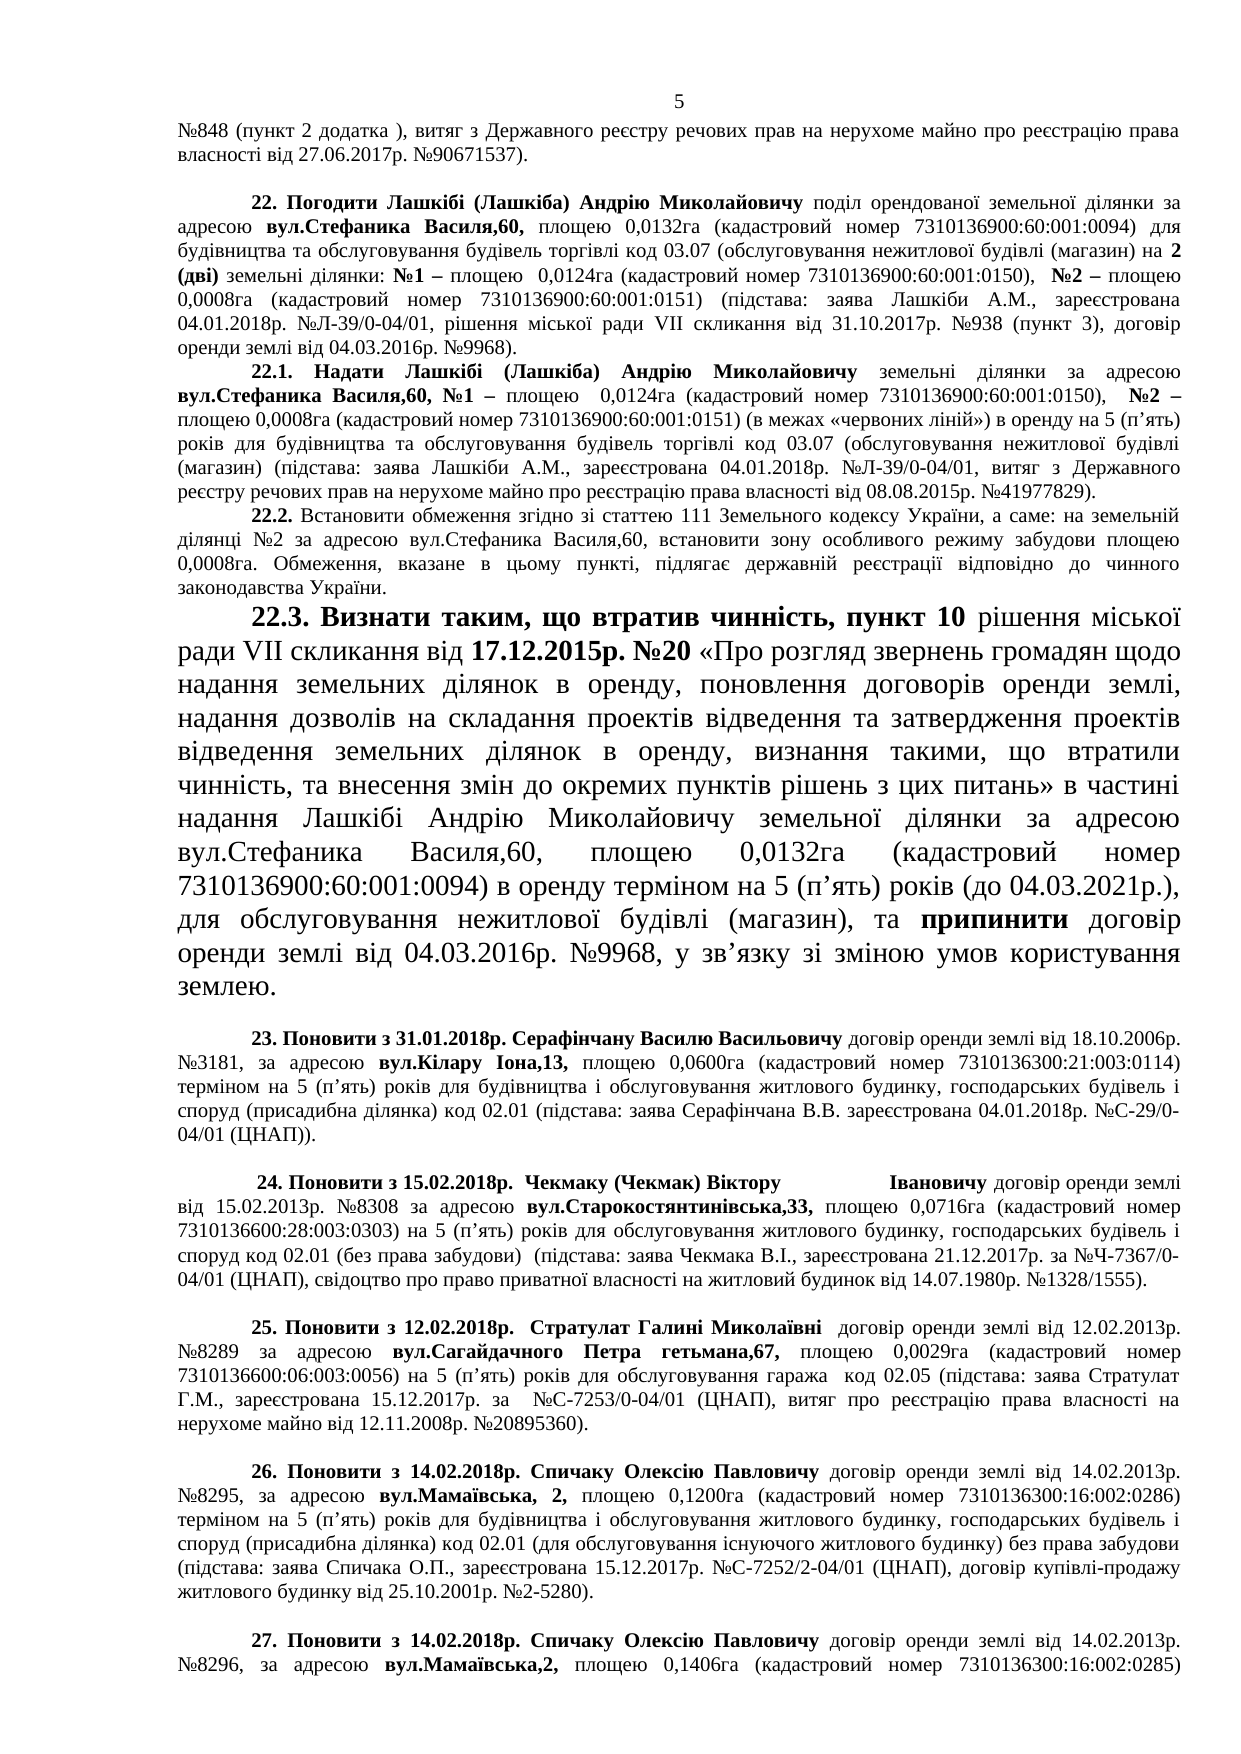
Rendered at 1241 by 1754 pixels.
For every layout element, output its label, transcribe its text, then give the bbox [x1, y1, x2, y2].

text 25. Поновити з 12.02.2018р. Стратулат Галині Миколаївні договір оренди землі від 12.02.2013р. №8289 за адресою вул.Сагайдачного Петра гетьмана,67, площею 0,0029га (кадастровий номер 7310136600:06:003:0056) на 5 (п’ять) років для обслуговування гаража код 02.05 (підстава: заява Стратулат Г.М., зареєстрована 15.12.2017р. за №С-7253/0-04/01 (ЦНАП), витяг про реєстрацію права власності на нерухоме майно від 12.11.2008р. №20895360). [177, 1315, 1181, 1435]
text 22.1. Надати Лашкібі (Лашкіба) Андрію Миколайовичу земельні ділянки за адресою вул.Стефаника Василя,60, №1 – площею 0,0124га (кадастровий номер 7310136900:60:001:0150), №2 – площею 0,0008га (кадастровий номер 7310136900:60:001:0151) (в межах «червоних ліній») в оренду на 5 (п’ять) років для будівництва та обслуговування будівель торгівлі код 03.07 (обслуговування нежитлової будівлі (магазин) (підстава: заява Лашкіби А.М., зареєстрована 04.01.2018р. №Л-39/0-04/01, витяг з Державного реєстру речових прав на нерухоме майно про реєстрацію права власності від 08.08.2015р. №41977829). [177, 359, 1181, 503]
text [177, 1627, 1181, 1676]
text 26. Поновити з 14.02.2018р. Спичаку Олексію Павловичу договір оренди землі від 14.02.2013р. №8295, за адресою вул.Мамаївська, 2, площею 0,1200га (кадастровий номер 7310136300:16:002:0286) терміном на 5 (п’ять) років для будівництва і обслуговування житлового будинку, господарських будівель і споруд (присадибна ділянка) код 02.01 (для обслуговування існуючого житлового будинку) без права забудови (підстава: заява Спичака О.П., зареєстрована 15.12.2017р. №С-7252/2-04/01 (ЦНАП), договір купівлі-продажу житлового будинку від 25.10.2001р. №2-5280). [177, 1459, 1181, 1603]
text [177, 118, 1181, 166]
text 23. Поновити з 31.01.2018р. Серафінчану Василю Васильовичу договір оренди землі від 18.10.2006р. №3181, за адресою вул.Кілару Іона,13, площею 0,0600га (кадастровий номер 7310136300:21:003:0114) терміном на 5 (п’ять) років для будівництва і обслуговування житлового будинку, господарських будівель і споруд (присадибна ділянка) код 02.01 (підстава: заява Серафінчана В.В. зареєстрована 04.01.2018р. №С-29/0-04/01 (ЦНАП)). [177, 1026, 1181, 1146]
text 22. Погодити Лашкібі (Лашкіба) Андрію Миколайовичу поділ орендованої земельної ділянки за адресою вул.Стефаника Василя,60, площею 0,0132га (кадастровий номер 7310136900:60:001:0094) для будівництва та обслуговування будівель торгівлі код 03.07 (обслуговування нежитлової будівлі (магазин) на 2 (дві) земельні ділянки: №1 – площею 0,0124га (кадастровий номер 7310136900:60:001:0150), №2 – площею 0,0008га (кадастровий номер 7310136900:60:001:0151) (підстава: заява Лашкіби А.М., зареєстрована 04.01.2018р. №Л-39/0-04/01, рішення міської ради VIІ скликання від 31.10.2017р. №938 (пункт 3), договір оренди землі від 04.03.2016р. №9968). [177, 190, 1181, 359]
text 24. Поновити з 15.02.2018р. Чекмаку (Чекмак) Віктору Івановичу договір оренди землі від 15.02.2013р. №8308 за адресою вул.Старокостянтинівська,33, площею 0,0716га (кадастровий номер 7310136600:28:003:0303) на 5 (п’ять) років для обслуговування житлового будинку, господарських будівель і споруд код 02.01 (без права забудови) (підстава: заява Чекмака В.І., зареєстрована 21.12.2017р. за №Ч-7367/0-04/01 (ЦНАП), свідоцтво про право приватної власності на житловий будинок від 14.07.1980р. №1328/1555). [177, 1170, 1181, 1291]
text 22.3. Визнати таким, що втратив чинність, пункт 10 рішення міської ради VІІ скликання від 17.12.2015р. №20 «Про розгляд звернень громадян щодо надання земельних ділянок в оренду, поновлення договорів оренди землі, надання дозволів на складання проектів відведення та затвердження проектів відведення земельних ділянок в оренду, визнання такими, що втратили чинність, та внесення змін до окремих пунктів рішень з цих питань» в частині надання Лашкібі Андрію Миколайовичу земельної ділянки за адресою вул.Стефаника Василя,60, площею 0,0132га (кадастровий номер 7310136900:60:001:0094) в оренду терміном на 5 (п’ять) років (до 04.03.2021р.), для обслуговування нежитлової будівлі (магазин), та припинити договір оренди землі від 04.03.2016р. №9968, у зв’язку зі зміною умов користування землею. [177, 599, 1181, 1002]
text 22.2. Встановити обмеження згідно зі статтею 111 Земельного кодексу України, а саме: на земельній ділянці №2 за адресою вул.Стефаника Василя,60, встановити зону особливого режиму забудови площею 0,0008га. Обмеження, вказане в цьому пункті, підлягає державній реєстрації відповідно до чинного законодавства України. [177, 503, 1181, 599]
